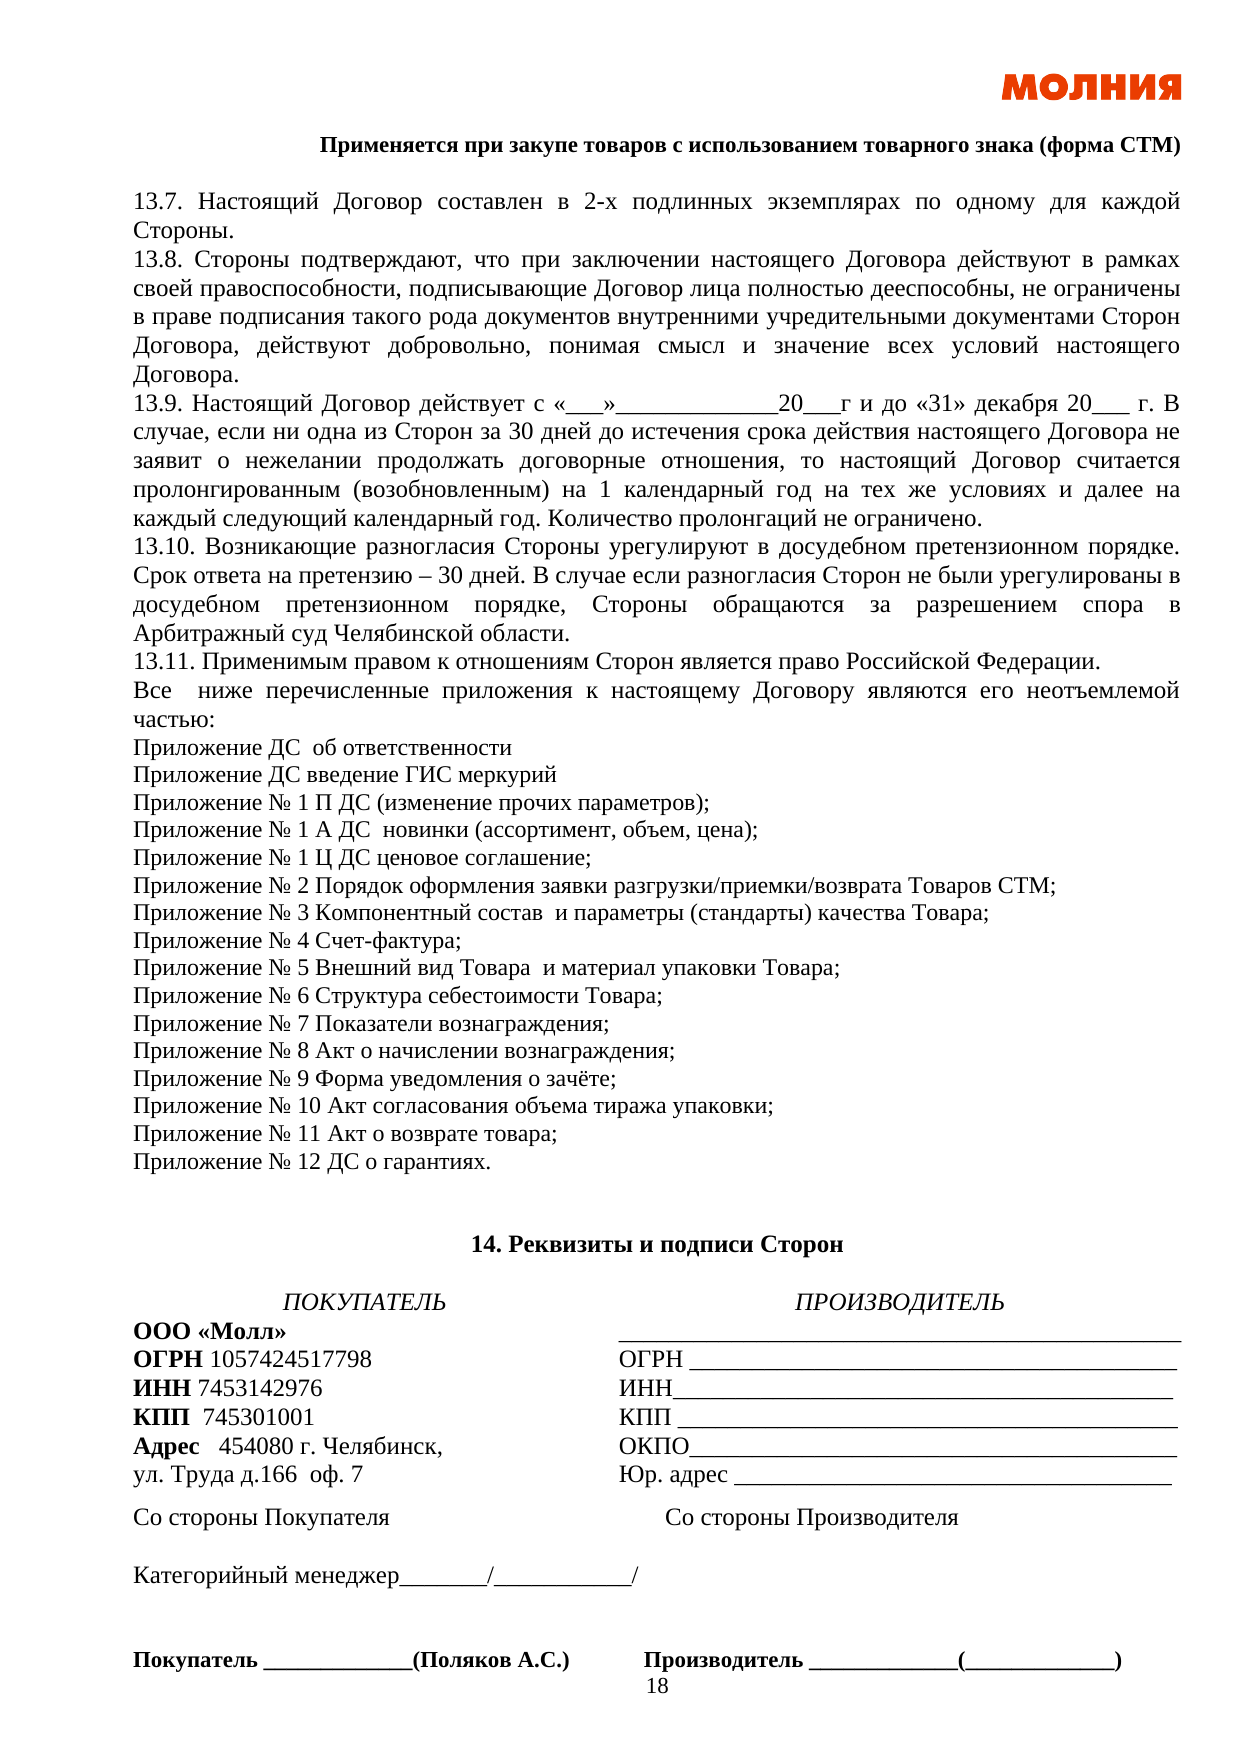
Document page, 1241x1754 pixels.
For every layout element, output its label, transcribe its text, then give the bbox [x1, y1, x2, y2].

text 13.10. Возникающие разногласия Стороны урегулируют в досудебном претензионном порядке. Срок ответа на претензию – 30 дней. В случае если разногласия Сторон не были урегулированы в досудебном претензионном порядке, Стороны обращаются за разрешением спора в Арбитражный суд Челябинской области. [133, 531, 1181, 646]
text Приложение № 11 Акт о возврате товара; [133, 1119, 1181, 1147]
text Приложение № 1 П ДС (изменение прочих параметров); [133, 788, 1181, 815]
text Приложение № 5 Внешний вид Товара и материал упаковки Товара; [133, 953, 1181, 981]
text Приложение № 12 ДС о гарантиях. [133, 1147, 1181, 1174]
text Приложение № 2 Порядок оформления заявки разгрузки/приемки/возврата Товаров СТМ; [133, 871, 1181, 898]
text Все ниже перечисленные приложения к настоящему Договору являются его неотъемлемой частью: [133, 675, 1181, 733]
text Приложение № 1 А ДС новинки (ассортимент, объем, цена); [133, 815, 1181, 843]
text 13.11. Применимым правом к отношениям Сторон является право Российской Федерации. [133, 646, 1181, 675]
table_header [608, 1287, 1192, 1488]
text 13.8. Стороны подтверждают, что при заключении настоящего Договора действуют в рамках своей правоспособности, подписывающие Договор лица полностью дееспособны, не ограничены в праве подписания такого рода документов внутренними учредительными документами Сторон Договора, действуют добровольно, понимая смысл и значение всех условий настоящего Договора. [133, 244, 1181, 388]
text 14. Реквизиты и подписи Сторон [133, 1229, 1181, 1258]
text Приложение ДС введение ГИС меркурий [133, 760, 1181, 788]
text 13.9. Настоящий Договор действует с «___»_____________20___г и до «31» декабря 20___ г. В случае, если ни одна из Сторон за 30 дней до истечения срока действия настоящего Договора не заявит о нежелании продолжать договорные отношения, то настоящий Договор считается пролонгированным (возобновленным) на 1 календарный год на тех же условиях и далее на каждый следующий календарный год. Количество пролонгаций не ограничено. [133, 388, 1181, 531]
text Приложение № 3 Компонентный состав и параметры (стандарты) качества Товара; [133, 898, 1181, 926]
text Приложение ДС об ответственности [133, 733, 1181, 760]
text Приложение № 7 Показатели вознаграждения; [133, 1009, 1181, 1036]
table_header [122, 1287, 607, 1488]
text Приложение № 10 Акт согласования объема тиража упаковки; [133, 1091, 1181, 1119]
text Приложение № 1 Ц ДС ценовое соглашение; [133, 843, 1181, 871]
text Приложение № 6 Структура себестоимости Товара; [133, 981, 1181, 1009]
text Приложение № 9 Форма уведомления о зачёте; [133, 1064, 1181, 1091]
text Приложение № 4 Счет-фактура; [133, 926, 1181, 953]
text 13.7. Настоящий Договор составлен в 2-х подлинных экземплярах по одному для каждой Стороны. [133, 186, 1181, 244]
text Приложение № 8 Акт о начислении вознаграждения; [133, 1036, 1181, 1064]
